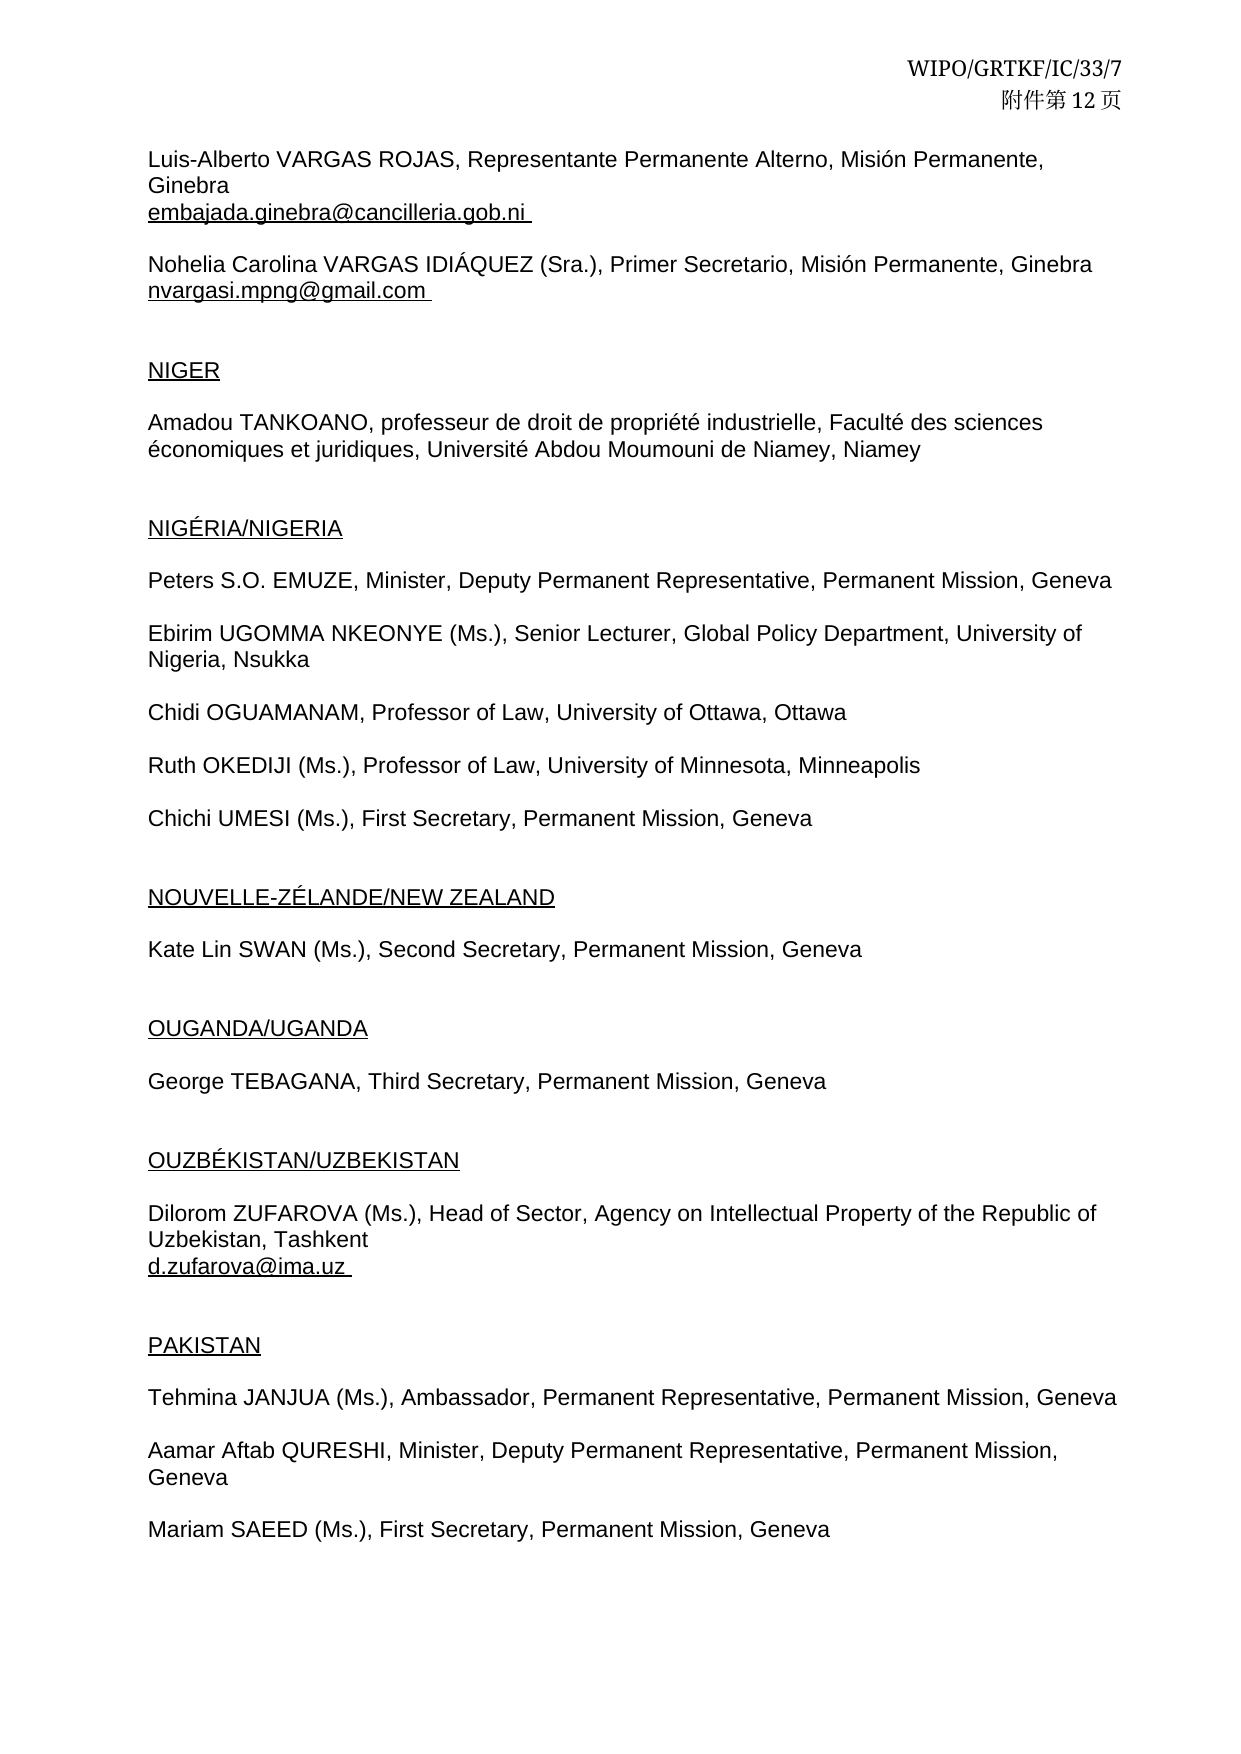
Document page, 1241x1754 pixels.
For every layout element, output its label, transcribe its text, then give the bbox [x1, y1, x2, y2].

text embajada.ginebra@cancilleria.gob.ni [148, 198, 1122, 225]
text PAKISTAN [148, 1332, 1122, 1358]
text Luis-Alberto VARGAS ROJAS, Representante Permanente Alterno, Misión Permanente, Ginebra [148, 146, 1122, 198]
text Chidi OGUAMANAM, Professor of Law, University of Ottawa, Ottawa [148, 699, 1122, 726]
text d.zufarova@ima.uz [148, 1253, 1122, 1279]
text George TEBAGANA, Third Secretary, Permanent Mission, Geneva [148, 1068, 1122, 1094]
text Amadou TANKOANO, professeur de droit de propriété industrielle, Faculté des sciences économiques et juridiques, Université Abdou Moumouni de Niamey, Niamey [148, 409, 1122, 462]
text Ebirim UGOMMA NKEONYE (Ms.), Senior Lecturer, Global Policy Department, University of Nigeria, Nsukka [148, 620, 1122, 673]
text Dilorom ZUFAROVA (Ms.), Head of Sector, Agency on Intellectual Property of the Republic of Uzbekistan, Tashkent [148, 1200, 1122, 1253]
text Nohelia Carolina VARGAS IDIÁQUEZ (Sra.), Primer Secretario, Misión Permanente, Ginebra [148, 251, 1122, 277]
text OUZBÉKISTAN/UZBEKISTAN [148, 1147, 1122, 1173]
text NIGER [148, 357, 1122, 383]
text Ruth OKEDIJI (Ms.), Professor of Law, University of Minnesota, Minneapolis [148, 752, 1122, 778]
text NIGÉRIA/NIGERIA [148, 515, 1122, 541]
text NOUVELLE-ZÉLANDE/NEW ZEALAND [148, 884, 1122, 910]
text Mariam SAEED (Ms.), First Secretary, Permanent Mission, Geneva [148, 1516, 1122, 1542]
text Aamar Aftab QURESHI, Minister, Deputy Permanent Representative, Permanent Mission, Geneva [148, 1437, 1122, 1490]
text nvargasi.mpng@gmail.com [148, 277, 1122, 304]
text Chichi UMESI (Ms.), First Secretary, Permanent Mission, Geneva [148, 804, 1122, 831]
text Peters S.O. EMUZE, Minister, Deputy Permanent Representative, Permanent Mission, Geneva [148, 567, 1122, 594]
text OUGANDA/UGANDA [148, 1015, 1122, 1042]
text Tehmina JANJUA (Ms.), Ambassador, Permanent Representative, Permanent Mission, Geneva [148, 1384, 1122, 1411]
text Kate Lin SWAN (Ms.), Second Secretary, Permanent Mission, Geneva [148, 936, 1122, 963]
